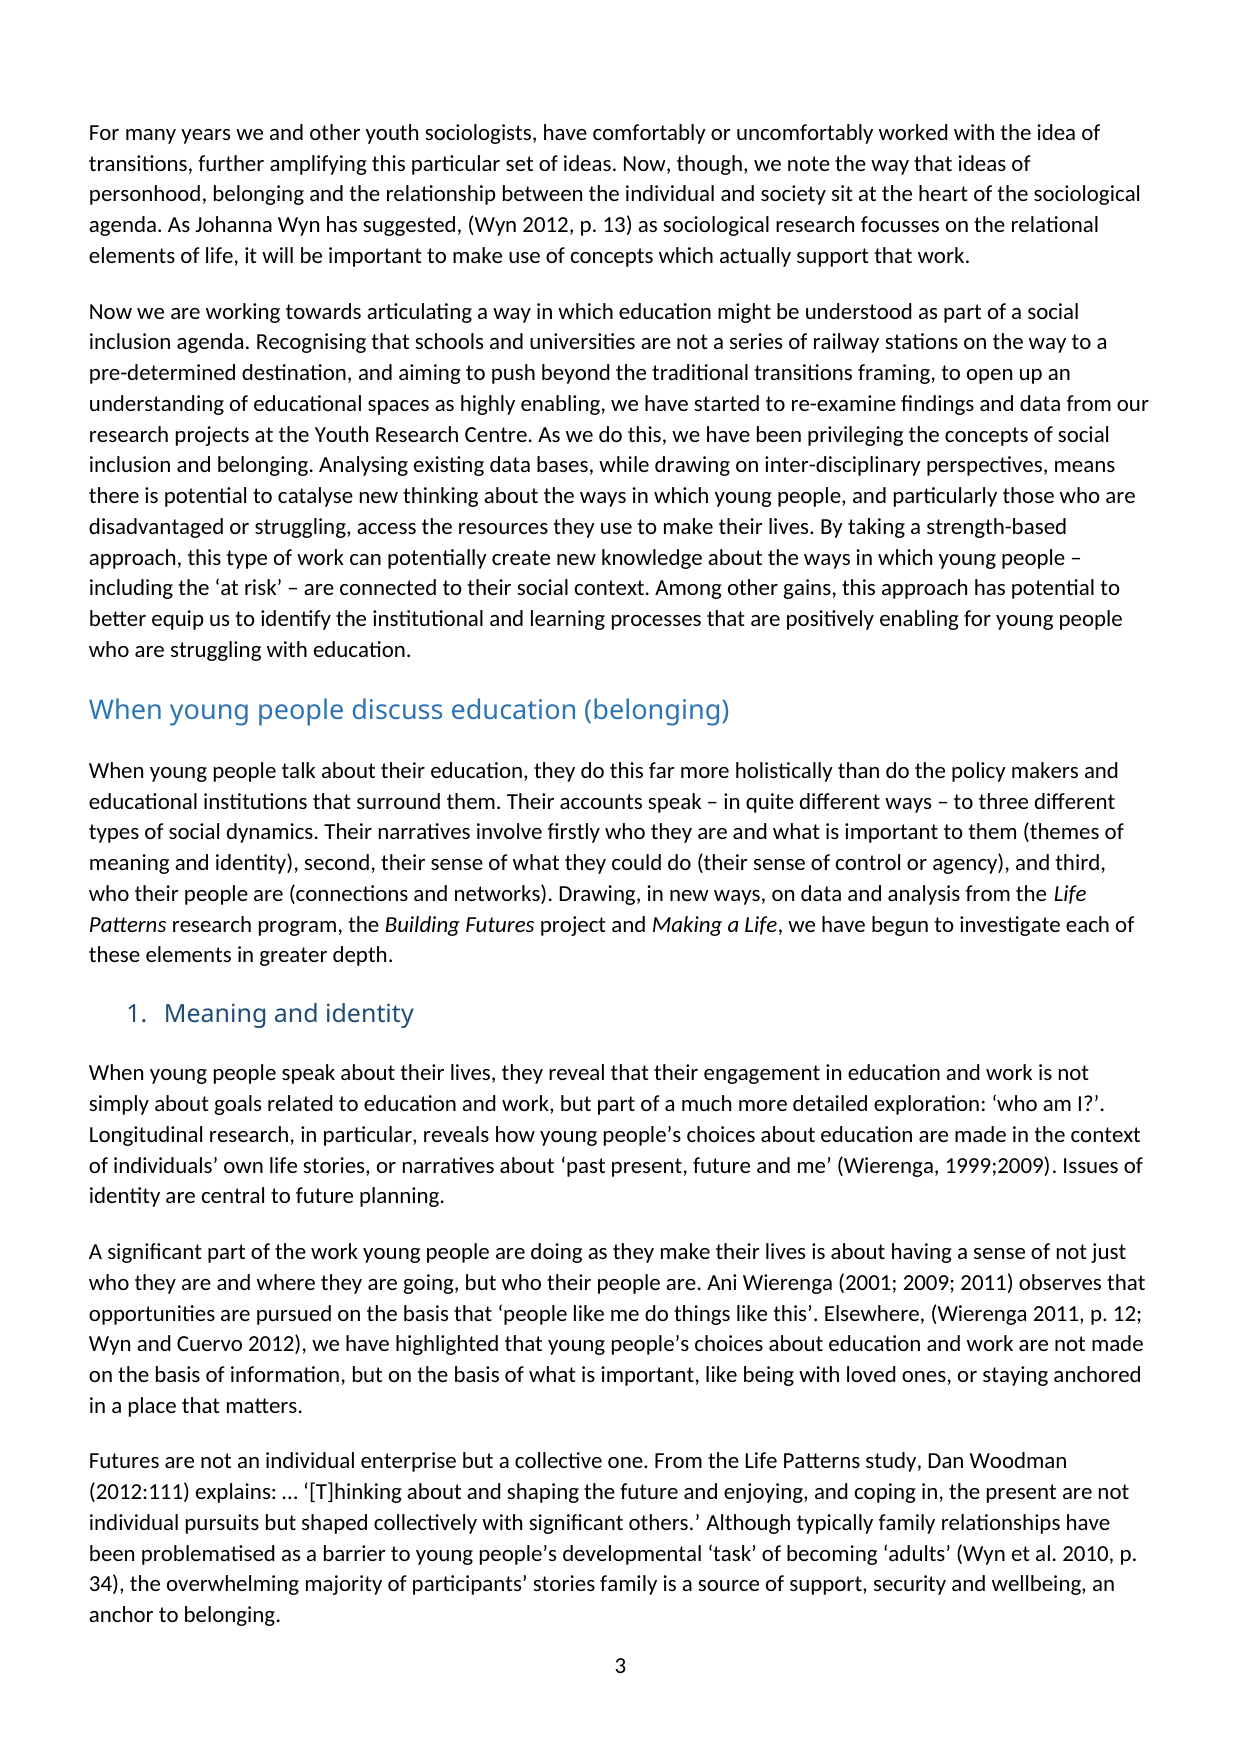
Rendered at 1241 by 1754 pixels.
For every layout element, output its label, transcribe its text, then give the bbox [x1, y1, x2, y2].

subtitle Meaning and identity [126, 996, 1152, 1030]
subtitle When young people discuss education (belonging) [89, 691, 1152, 727]
text For many years we and other youth sociologists, have comfortably or uncomfortably worked with the idea of transitions, further amplifying this particular set of ideas. Now, though, we note the way that ideas of personhood, belonging and the relationship between the individual and society sit at the heart of the sociological agenda. As Johanna Wyn has suggested, (Wyn 2012, p. 13) as sociological research focusses on the relational elements of life, it will be important to make use of concepts which actually support that work. [89, 118, 1152, 269]
text A significant part of the work young people are doing as they make their lives is about having a sense of not just who they are and where they are going, but who their people are. Ani Wierenga (2001; 2009; 2011) observes that opportunities are pursued on the basis that ‘people like me do things like this’. Elsewhere, (Wierenga 2011, p. 12; Wyn and Cuervo 2012), we have highlighted that young people’s choices about education and work are not made on the basis of information, but on the basis of what is important, like being with loved ones, or staying anchored in a place that matters. [89, 1237, 1152, 1419]
text Futures are not an individual enterprise but a collective one. From the Life Patterns study, Dan Woodman (2012:111) explains: … ‘[T]hinking about and shaping the future and enjoying, and coping in, the present are not individual pursuits but shaped collectively with significant others.’ Although typically family relationships have been problematised as a barrier to young people’s developmental ‘task’ of becoming ‘adults’ (Wyn et al. 2010, p. 34), the overwhelming majority of participants’ stories family is a source of support, security and wellbeing, an anchor to belonging. [89, 1447, 1152, 1628]
text Now we are working towards articulating a way in which education might be understood as part of a social inclusion agenda. Recognising that schools and universities are not a series of railway stations on the way to a pre-determined destination, and aiming to push beyond the traditional transitions framing, to open up an understanding of educational spaces as highly enabling, we have started to re-examine findings and data from our research projects at the Youth Research Centre. As we do this, we have been privileging the concepts of social inclusion and belonging. Analysing existing data bases, while drawing on inter-disciplinary perspectives, means there is potential to catalyse new thinking about the ways in which young people, and particularly those who are disadvantaged or struggling, access the resources they use to make their lives. By taking a strength-based approach, this type of work can potentially create new knowledge about the ways in which young people – including the ‘at risk’ – are connected to their social context. Among other gains, this approach has potential to better equip us to identify the institutional and learning processes that are positively enabling for young people who are struggling with education. [89, 297, 1152, 663]
text When young people talk about their education, they do this far more holistically than do the policy makers and educational institutions that surround them. Their accounts speak – in quite different ways – to three different types of social dynamics. Their narratives involve firstly who they are and what is important to them (themes of meaning and identity), second, their sense of what they could do (their sense of control or agency), and third, who their people are (connections and networks). Drawing, in new ways, on data and analysis from the Life Patterns research program, the Building Futures project and Making a Life, we have begun to investigate each of these elements in greater depth. [89, 756, 1152, 968]
text When young people speak about their lives, they reveal that their engagement in education and work is not simply about goals related to education and work, but part of a much more detailed exploration: ‘who am I?’. Longitudinal research, in particular, reveals how young people’s choices about education are made in the context of individuals’ own life stories, or narratives about ‘past present, future and me’ (Wierenga, 1999;2009). Issues of identity are central to future planning. [89, 1058, 1152, 1209]
